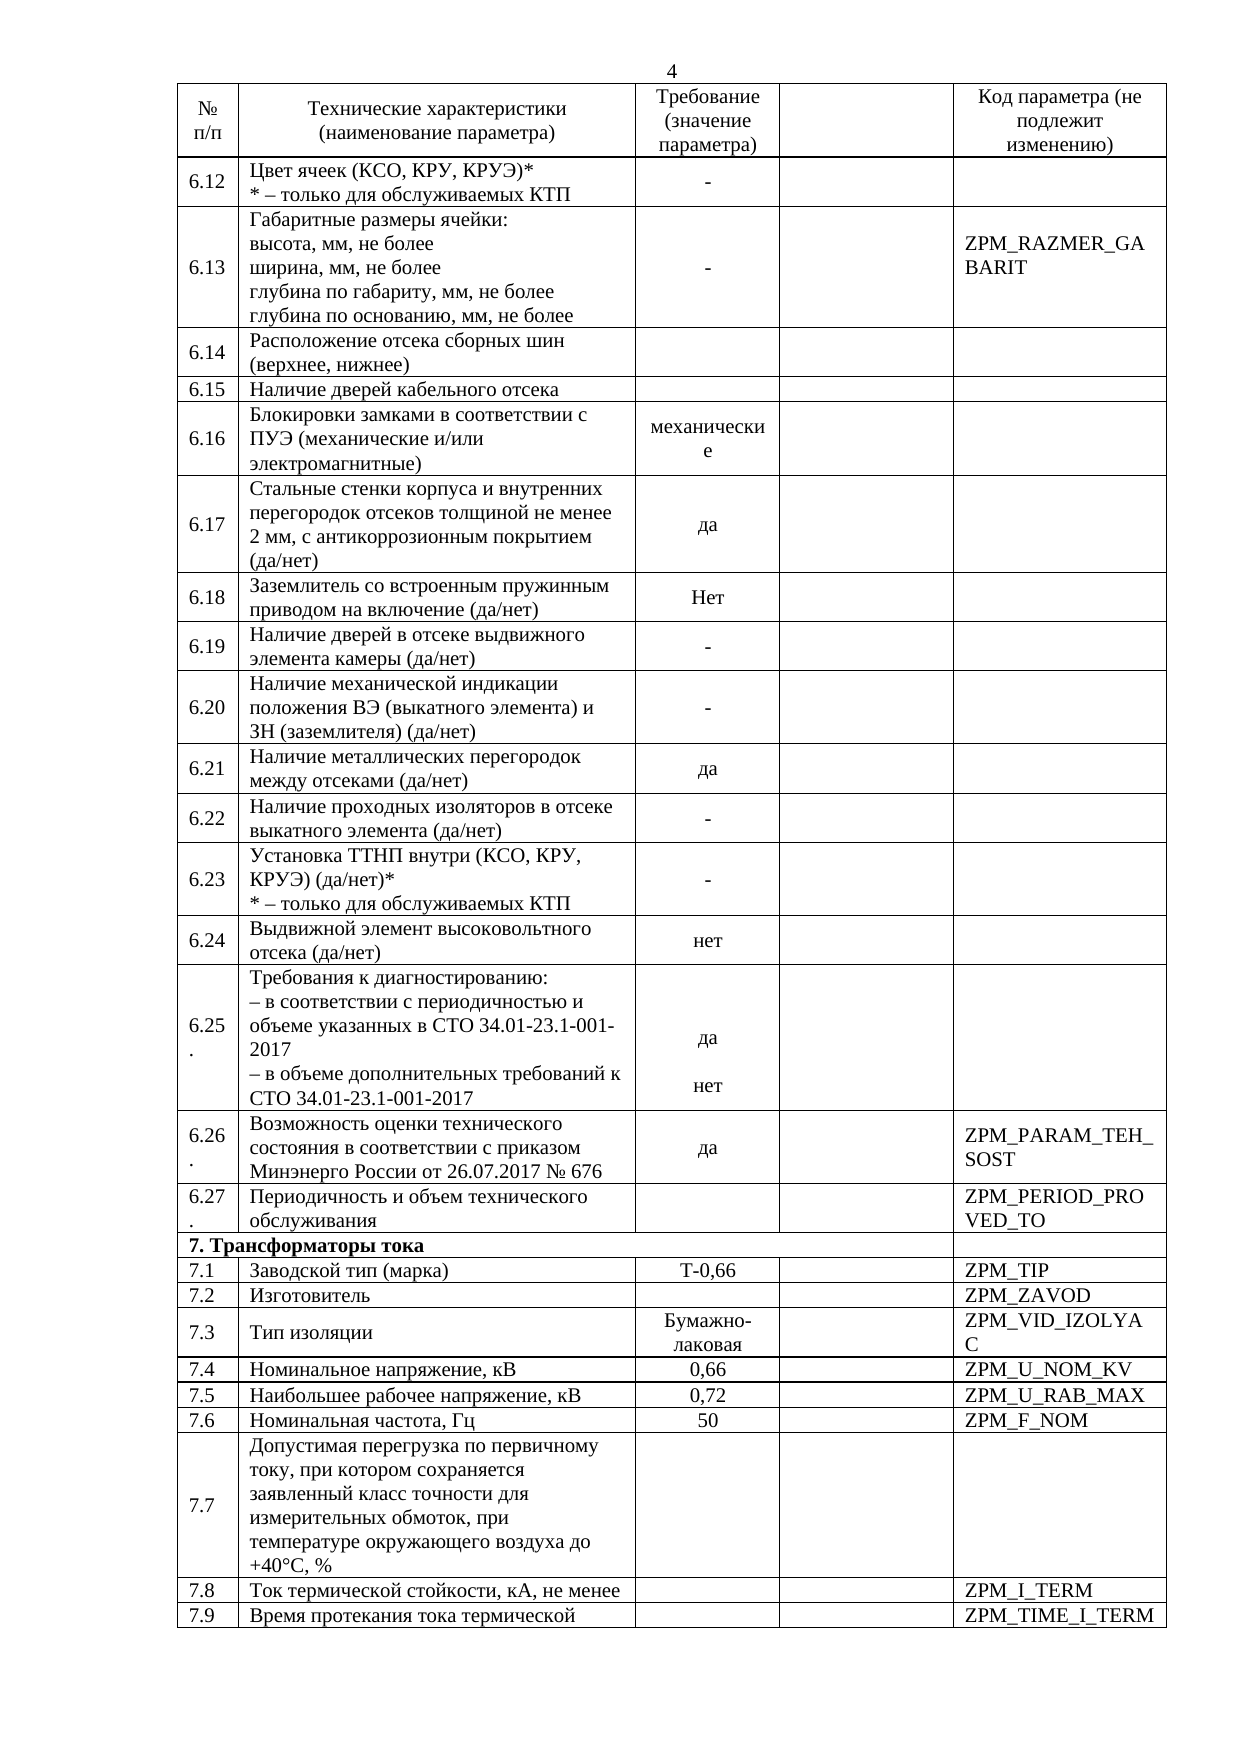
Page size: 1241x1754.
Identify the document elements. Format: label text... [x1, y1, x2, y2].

table_cell [636, 1603, 779, 1627]
table_cell ZPM_VID_IZOLYAC [954, 1308, 1166, 1356]
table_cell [239, 1603, 635, 1627]
table_header Код параметра (не подлежит изменению) [954, 84, 1166, 156]
table_cell Изготовитель [239, 1283, 635, 1307]
table_cell 6.19 [178, 622, 238, 670]
table_cell [780, 1408, 953, 1432]
table_cell [636, 1184, 779, 1232]
table_cell [780, 671, 953, 743]
table_cell [780, 328, 953, 376]
table_cell 6.23 [178, 843, 238, 915]
table_cell [780, 1433, 953, 1577]
table_cell 7.7 [178, 1433, 238, 1577]
table_cell да [636, 476, 779, 572]
table_cell 7.8 [178, 1578, 238, 1602]
table_cell [780, 1283, 953, 1307]
table_cell 6.13 [178, 207, 238, 327]
table_cell [780, 843, 953, 915]
table_cell Возможность оценки технического состояния в соответствии с приказом Минэнерго России от 26.07.2017 № 676 [239, 1111, 635, 1183]
table_cell 6.18 [178, 573, 238, 621]
table_cell [780, 794, 953, 842]
table_cell [780, 402, 953, 474]
table_cell 6.26. [178, 1111, 238, 1183]
table_cell [954, 794, 1166, 842]
table_cell Требования к диагностированию: – в соответствии с периодичностью и объеме указанных в СТО 34.01-23.1-001-2017 – в объеме дополнительных требований к СТО 34.01-23.1-001-2017 [239, 965, 635, 1109]
table_cell [954, 1433, 1166, 1577]
table_cell [780, 622, 953, 670]
table_cell механические [636, 402, 779, 474]
table_cell Блокировки замками в соответствии с ПУЭ (механические и/или электромагнитные) [239, 402, 635, 474]
table_cell [780, 1111, 953, 1183]
table_cell [636, 328, 779, 376]
table_cell 6.15 [178, 377, 238, 401]
table_cell [780, 573, 953, 621]
table_cell Наличие металлических перегородок между отсеками (да/нет) [239, 744, 635, 792]
table_cell [780, 377, 953, 401]
table_cell [636, 1433, 779, 1577]
table_cell [954, 328, 1166, 376]
table_cell Наибольшее рабочее напряжение, кВ [239, 1383, 635, 1407]
table_cell ZPM_ZAVOD [954, 1283, 1166, 1307]
table_cell Цвет ячеек (КСО, КРУ, КРУЭ)* * – только для обслуживаемых КТП [239, 158, 635, 206]
table_cell 0,66 [636, 1358, 779, 1381]
table_cell 0,72 [636, 1383, 779, 1407]
table_cell 6.25. [178, 965, 238, 1109]
table_cell 7.5 [178, 1383, 238, 1407]
table_cell [954, 671, 1166, 743]
table_cell Габаритные размеры ячейки: высота, мм, не более ширина, мм, не более глубина по габариту, мм, не более глубина по основанию, мм, не более [239, 207, 635, 327]
table_cell ZPM_U_NOM_KV [954, 1358, 1166, 1381]
table_cell [954, 377, 1166, 401]
table_cell ZPM_I_TERM [954, 1578, 1166, 1602]
table_cell ZPM_TIME_I_TERM [954, 1603, 1166, 1627]
table_cell [780, 1358, 953, 1381]
table_cell Наличие дверей в отсеке выдвижного элемента камеры (да/нет) [239, 622, 635, 670]
table_cell [954, 916, 1166, 964]
table_cell [954, 573, 1166, 621]
table_cell 7.1 [178, 1258, 238, 1282]
table_cell Установка ТТНП внутри (КСО, КРУ, КРУЭ) (да/нет)* * – только для обслуживаемых КТП [239, 843, 635, 915]
table_cell - [636, 207, 779, 327]
table_cell 6.22 [178, 794, 238, 842]
table_cell 6.21 [178, 744, 238, 792]
table_cell 6.17 [178, 476, 238, 572]
table_cell [780, 1603, 953, 1627]
table_cell 6.24 [178, 916, 238, 964]
table_cell да [636, 744, 779, 792]
table_cell ZPM_F_NOM [954, 1408, 1166, 1432]
table_cell Заводской тип (марка) [239, 1258, 635, 1282]
table_cell [780, 916, 953, 964]
table_cell - [636, 843, 779, 915]
table_cell 6.20 [178, 671, 238, 743]
table_cell [780, 1184, 953, 1232]
table_cell 6.14 [178, 328, 238, 376]
table_cell Стальные стенки корпуса и внутренних перегородок отсеков толщиной не менее 2 мм, с антикоррозионным покрытием (да/нет) [239, 476, 635, 572]
table_cell 6.16 [178, 402, 238, 474]
table_cell Наличие механической индикации положения ВЭ (выкатного элемента) и ЗН (заземлителя) (да/нет) [239, 671, 635, 743]
table_cell - [636, 671, 779, 743]
table_cell [954, 965, 1166, 1109]
table_cell [954, 622, 1166, 670]
table_cell Бумажно-лаковая [636, 1308, 779, 1356]
table_cell - [636, 622, 779, 670]
table_cell [780, 1578, 953, 1602]
table_cell Выдвижной элемент высоковольтного отсека (да/нет) [239, 916, 635, 964]
table_cell Допустимая перегрузка по первичному току, при котором сохраняется заявленный класс точности для измерительных обмоток, при температуре окружающего воздуха до +40°С, % [239, 1433, 635, 1577]
table_cell - [636, 158, 779, 206]
table_cell Нет [636, 573, 779, 621]
table_cell 7.9 [178, 1603, 238, 1627]
table_cell [636, 377, 779, 401]
table_cell 7.4 [178, 1358, 238, 1381]
table_cell [954, 843, 1166, 915]
table_cell Ток термической стойкости, кА, не менее [239, 1578, 635, 1602]
table_header Требование (значение параметра) [636, 84, 779, 156]
table_cell Наличие дверей кабельного отсека [239, 377, 635, 401]
table_header Технические характеристики (наименование параметра) [239, 84, 635, 156]
table_cell [954, 158, 1166, 206]
table_cell 50 [636, 1408, 779, 1432]
table_cell [954, 1233, 1166, 1257]
table_cell [636, 1578, 779, 1602]
table_cell да [636, 1111, 779, 1183]
table_cell 6.27. [178, 1184, 238, 1232]
table_cell ZPM_PARAM_TEH_SOST [954, 1111, 1166, 1183]
table_cell Наличие проходных изоляторов в отсеке выкатного элемента (да/нет) [239, 794, 635, 842]
table_cell [780, 158, 953, 206]
table_cell нет [636, 916, 779, 964]
table_cell 7.3 [178, 1308, 238, 1356]
table_cell [954, 476, 1166, 572]
table_cell Тип изоляции [239, 1308, 635, 1356]
table_header № п/п [178, 84, 238, 156]
table_cell Т-0,66 [636, 1258, 779, 1282]
table_cell Номинальная частота, Гц [239, 1408, 635, 1432]
table_cell [780, 744, 953, 792]
table_cell Заземлитель со встроенным пружинным приводом на включение (да/нет) [239, 573, 635, 621]
table_cell [780, 1308, 953, 1356]
table_cell ZPM_U_RAB_MAX [954, 1383, 1166, 1407]
table_cell - [636, 794, 779, 842]
table_cell Расположение отсека сборных шин (верхнее, нижнее) [239, 328, 635, 376]
table_cell 7.6 [178, 1408, 238, 1432]
table_cell ZPM_TIP [954, 1258, 1166, 1282]
table_cell [636, 1283, 779, 1307]
table_cell ZPM_PERIOD_PROVED_TO [954, 1184, 1166, 1232]
table_cell 6.12 [178, 158, 238, 206]
table_cell [780, 476, 953, 572]
table_cell Номинальное напряжение, кВ [239, 1358, 635, 1381]
table_cell 7.2 [178, 1283, 238, 1307]
table_cell [780, 1258, 953, 1282]
table_cell [780, 965, 953, 1109]
table_cell 7. Трансформаторы тока [178, 1233, 953, 1257]
table_cell [780, 1383, 953, 1407]
table_cell [954, 744, 1166, 792]
table_cell [954, 402, 1166, 474]
table_header [780, 84, 953, 156]
table_cell ZPM_RAZMER_GABARIT [954, 207, 1166, 327]
table_cell [780, 207, 953, 327]
table_cell Периодичность и объем технического обслуживания [239, 1184, 635, 1232]
table_cell да нет [636, 965, 779, 1109]
